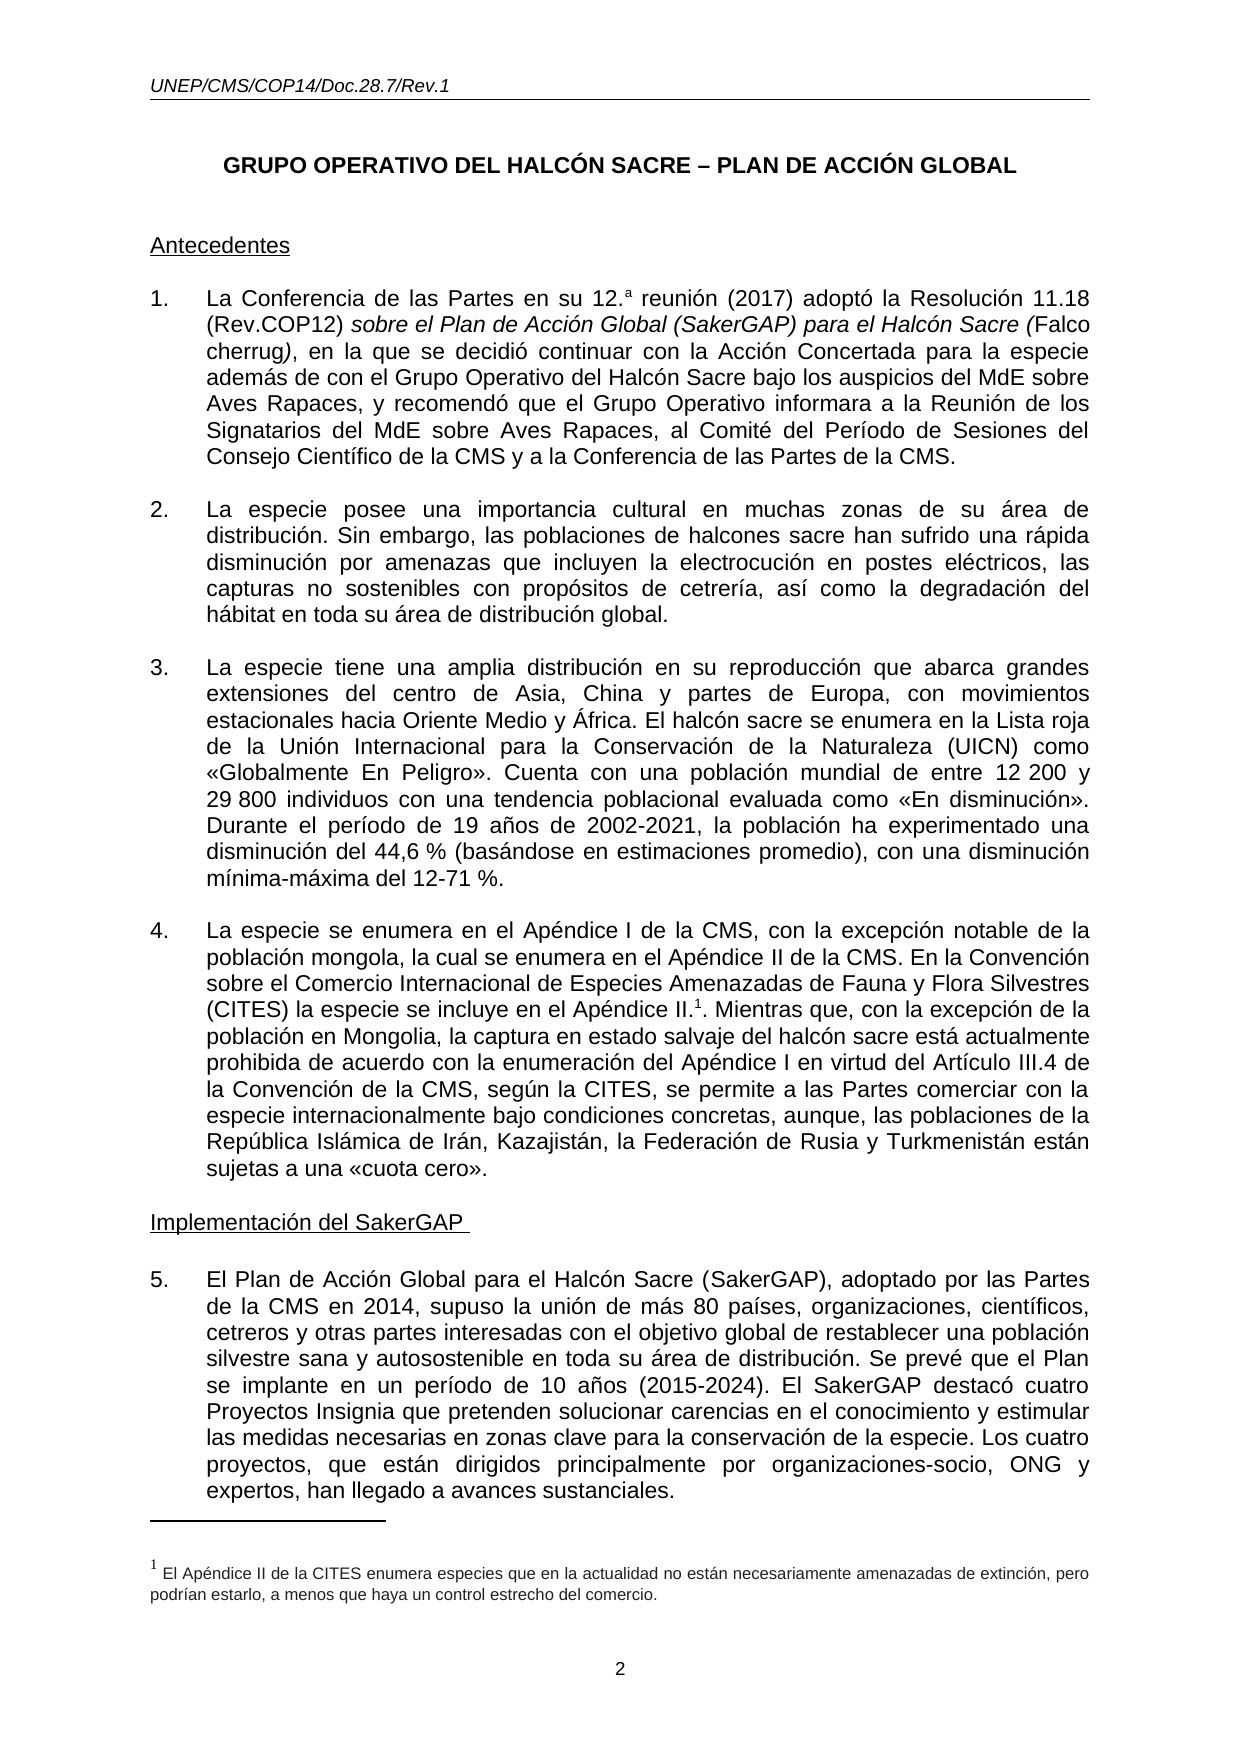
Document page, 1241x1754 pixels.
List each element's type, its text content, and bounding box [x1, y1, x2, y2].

list La especie tiene una amplia distribución en su reproducción que abarca grandes extensiones del centro de Asia, China y partes de Europa, con movimientos estacionales hacia Oriente Medio y África. El halcón sacre se enumera en la Lista roja de la Unión Internacional para la Conservación de la Naturaleza (UICN) como «Globalmente En Peligro». Cuenta con una población mundial de entre 12 200 y 29 800 individuos con una tendencia poblacional evaluada como «En disminución». Durante el período de 19 años de 2002-2021, la población ha experimentado una disminución del 44,6 % (basándose en estimaciones promedio), con una disminución mínima-máxima del 12-71 %. [150, 654, 1090, 891]
list La especie se enumera en el Apéndice I de la CMS, con la excepción notable de la población mongola, la cual se enumera en el Apéndice II de la CMS. En la Convención sobre el Comercio Internacional de Especies Amenazadas de Fauna y Flora Silvestres (CITES) la especie se incluye en el Apéndice II.. Mientras que, con la excepción de la población en Mongolia, la captura en estado salvaje del halcón sacre está actualmente prohibida de acuerdo con la enumeración del Apéndice I en virtud del Artículo III.4 de la Convención de la CMS, según la CITES, se permite a las Partes comerciar con la especie internacionalmente bajo condiciones concretas, aunque, las poblaciones de la República Islámica de Irán, Kazajistán, la Federación de Rusia y Turkmenistán están sujetas a una «cuota cero». [150, 917, 1090, 1181]
list La especie posee una importancia cultural en muchas zonas de su área de distribución. Sin embargo, las poblaciones de halcones sacre han sufrido una rápida disminución por amenazas que incluyen la electrocución en postes eléctricos, las capturas no sostenibles con propósitos de cetrería, así como la degradación del hábitat en toda su área de distribución global. [150, 496, 1090, 627]
list Implementación del SakerGAP [150, 1209, 1090, 1236]
list La Conferencia de las Partes en su 12.a reunión (2017) adoptó la Resolución 11.18 (Rev.COP12) sobre el Plan de Acción Global (SakerGAP) para el Halcón Sacre (Falco cherrug), en la que se decidió continuar con la Acción Concertada para la especie además de con el Grupo Operativo del Halcón Sacre bajo los auspicios del MdE sobre Aves Rapaces, y recomendó que el Grupo Operativo informara a la Reunión de los Signatarios del MdE sobre Aves Rapaces, al Comité del Período de Sesiones del Consejo Científico de la CMS y a la Conferencia de las Partes de la CMS. [150, 285, 1090, 469]
text Antecedentes [150, 232, 1090, 258]
list El Plan de Acción Global para el Halcón Sacre (SakerGAP), adoptado por las Partes de la CMS en 2014, supuso la unión de más 80 países, organizaciones, científicos, cetreros y otras partes interesadas con el objetivo global de restablecer una población silvestre sana y autosostenible en toda su área de distribución. Se prevé que el Plan se implante en un período de 10 años (2015-2024). El SakerGAP destacó cuatro Proyectos Insignia que pretenden solucionar carencias en el conocimiento y estimular las medidas necesarias en zonas clave para la conservación de la especie. Los cuatro proyectos, que están dirigidos principalmente por organizaciones-socio, ONG y expertos, han llegado a avances sustanciales. [150, 1266, 1090, 1503]
title Grupo Operativo del Halcón Sacre – Plan de Acción Global [150, 152, 1090, 178]
